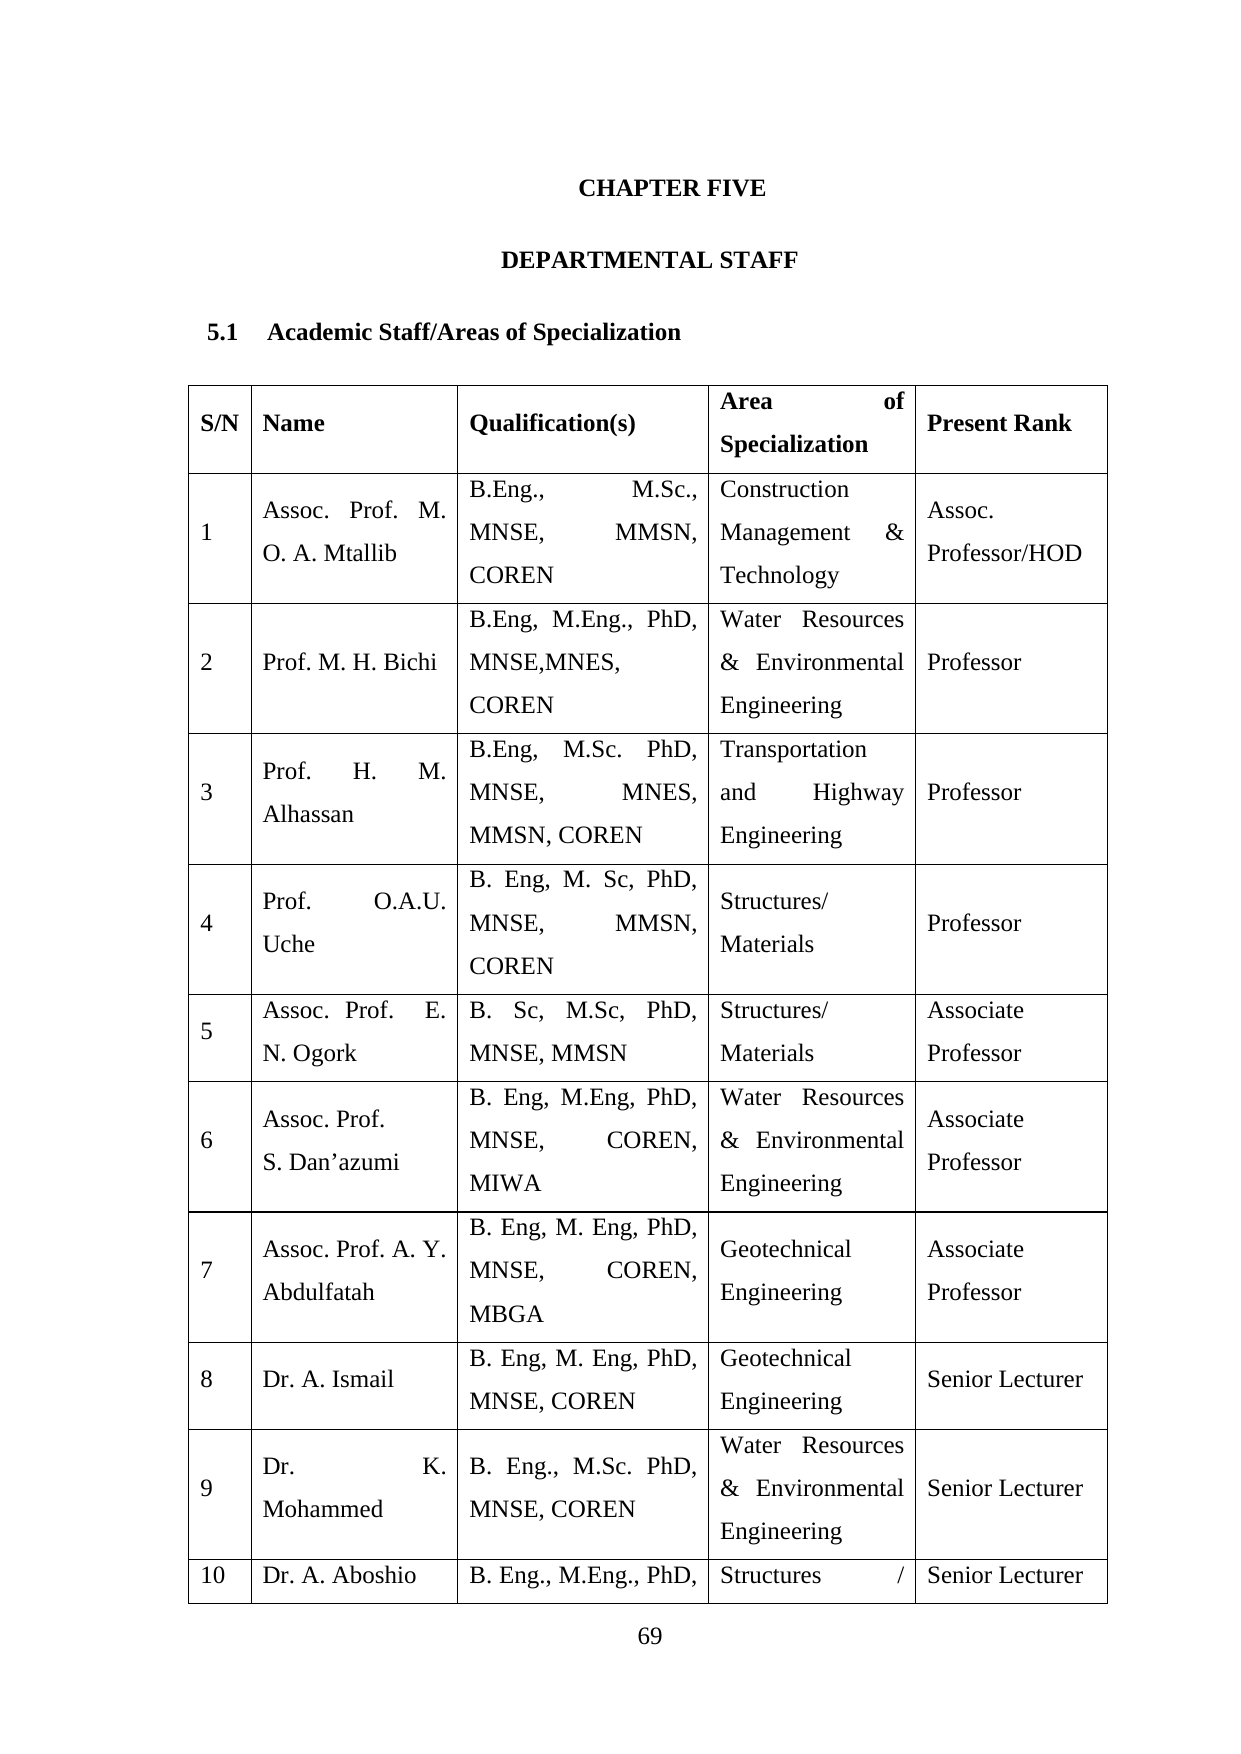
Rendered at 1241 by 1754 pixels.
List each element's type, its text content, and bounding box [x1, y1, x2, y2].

table_cell B. Eng, M. Eng, PhD, MNSE, COREN, MBGA [458, 1213, 708, 1342]
table_cell Associate Professor [916, 1082, 1107, 1211]
table_cell B. Eng, M. Sc, PhD, MNSE, MMSN, COREN [458, 865, 708, 994]
table_cell Associate Professor [916, 995, 1107, 1081]
table_cell Assoc. Prof. A. Y. Abdulfatah [252, 1213, 457, 1342]
table_cell 8 [189, 1343, 251, 1429]
table_cell Water Resources & Environmental Engineering [709, 1082, 915, 1211]
table_cell Dr. K. Mohammed [252, 1430, 457, 1559]
table_cell Professor [916, 865, 1107, 994]
table_cell Senior Lecturer [916, 1343, 1107, 1429]
table_header Qualification(s) [458, 386, 708, 473]
table_header Area of Specialization [709, 386, 915, 473]
table_header Present Rank [916, 386, 1107, 473]
table_header S/N [189, 386, 251, 473]
table_cell B.Eng, M.Sc. PhD, MNSE, MNES, MMSN, COREN [458, 734, 708, 863]
table_cell Senior Lecturer [916, 1430, 1107, 1559]
table_cell Professor [916, 604, 1107, 733]
table_cell 4 [189, 865, 251, 994]
table_cell Structures/ Materials [709, 995, 915, 1081]
table_cell Dr. A. Aboshio [252, 1560, 457, 1603]
subtitle Academic Staff/Areas of Specialization [207, 317, 1092, 346]
table_cell B. Eng, M. Eng, PhD, MNSE, COREN [458, 1343, 708, 1429]
table_cell Prof. H. M. Alhassan [252, 734, 457, 863]
table_cell Water Resources & Environmental Engineering [709, 604, 915, 733]
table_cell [709, 1560, 915, 1603]
table_cell Transportation and Highway Engineering [709, 734, 915, 863]
table_cell 5 [189, 995, 251, 1081]
table_cell 1 [189, 474, 251, 603]
table_cell Construction Management & Technology [709, 474, 915, 603]
table_cell Assoc. Prof. M. O. A. Mtallib [252, 474, 457, 603]
table_cell 9 [189, 1430, 251, 1559]
table_cell 10 [189, 1560, 251, 1603]
table_cell Professor [916, 734, 1107, 863]
table_cell B. Sc, M.Sc, PhD, MNSE, MMSN [458, 995, 708, 1081]
table_cell Water Resources & Environmental Engineering [709, 1430, 915, 1559]
table_cell 3 [189, 734, 251, 863]
table_cell Assoc. Professor/HOD [916, 474, 1107, 603]
table_header Name [252, 386, 457, 473]
table_cell B. Eng., M.Sc. PhD, MNSE, COREN [458, 1430, 708, 1559]
subtitle DEPARTMENTAL STAFF [207, 245, 1092, 274]
table_cell Assoc. Prof. S. Dan’azumi [252, 1082, 457, 1211]
table_cell B. Eng, M.Eng, PhD, MNSE, COREN, MIWA [458, 1082, 708, 1211]
table_cell B.Eng., M.Sc., MNSE, MMSN, COREN [458, 474, 708, 603]
table_cell Prof. O.A.U. Uche [252, 865, 457, 994]
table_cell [458, 1560, 708, 1603]
table_cell Prof. M. H. Bichi [252, 604, 457, 733]
table_cell Senior Lecturer [916, 1560, 1107, 1603]
subtitle CHAPTER FIVE [207, 173, 1092, 201]
table_cell Geotechnical Engineering [709, 1213, 915, 1342]
table_cell Structures/ Materials [709, 865, 915, 994]
table_cell Associate Professor [916, 1213, 1107, 1342]
table_cell 7 [189, 1213, 251, 1342]
table_cell 2 [189, 604, 251, 733]
table_cell Dr. A. Ismail [252, 1343, 457, 1429]
table_cell B.Eng, M.Eng., PhD, MNSE,MNES, COREN [458, 604, 708, 733]
table_cell 6 [189, 1082, 251, 1211]
table_cell Geotechnical Engineering [709, 1343, 915, 1429]
table_cell Assoc. Prof. E. N. Ogork [252, 995, 457, 1081]
